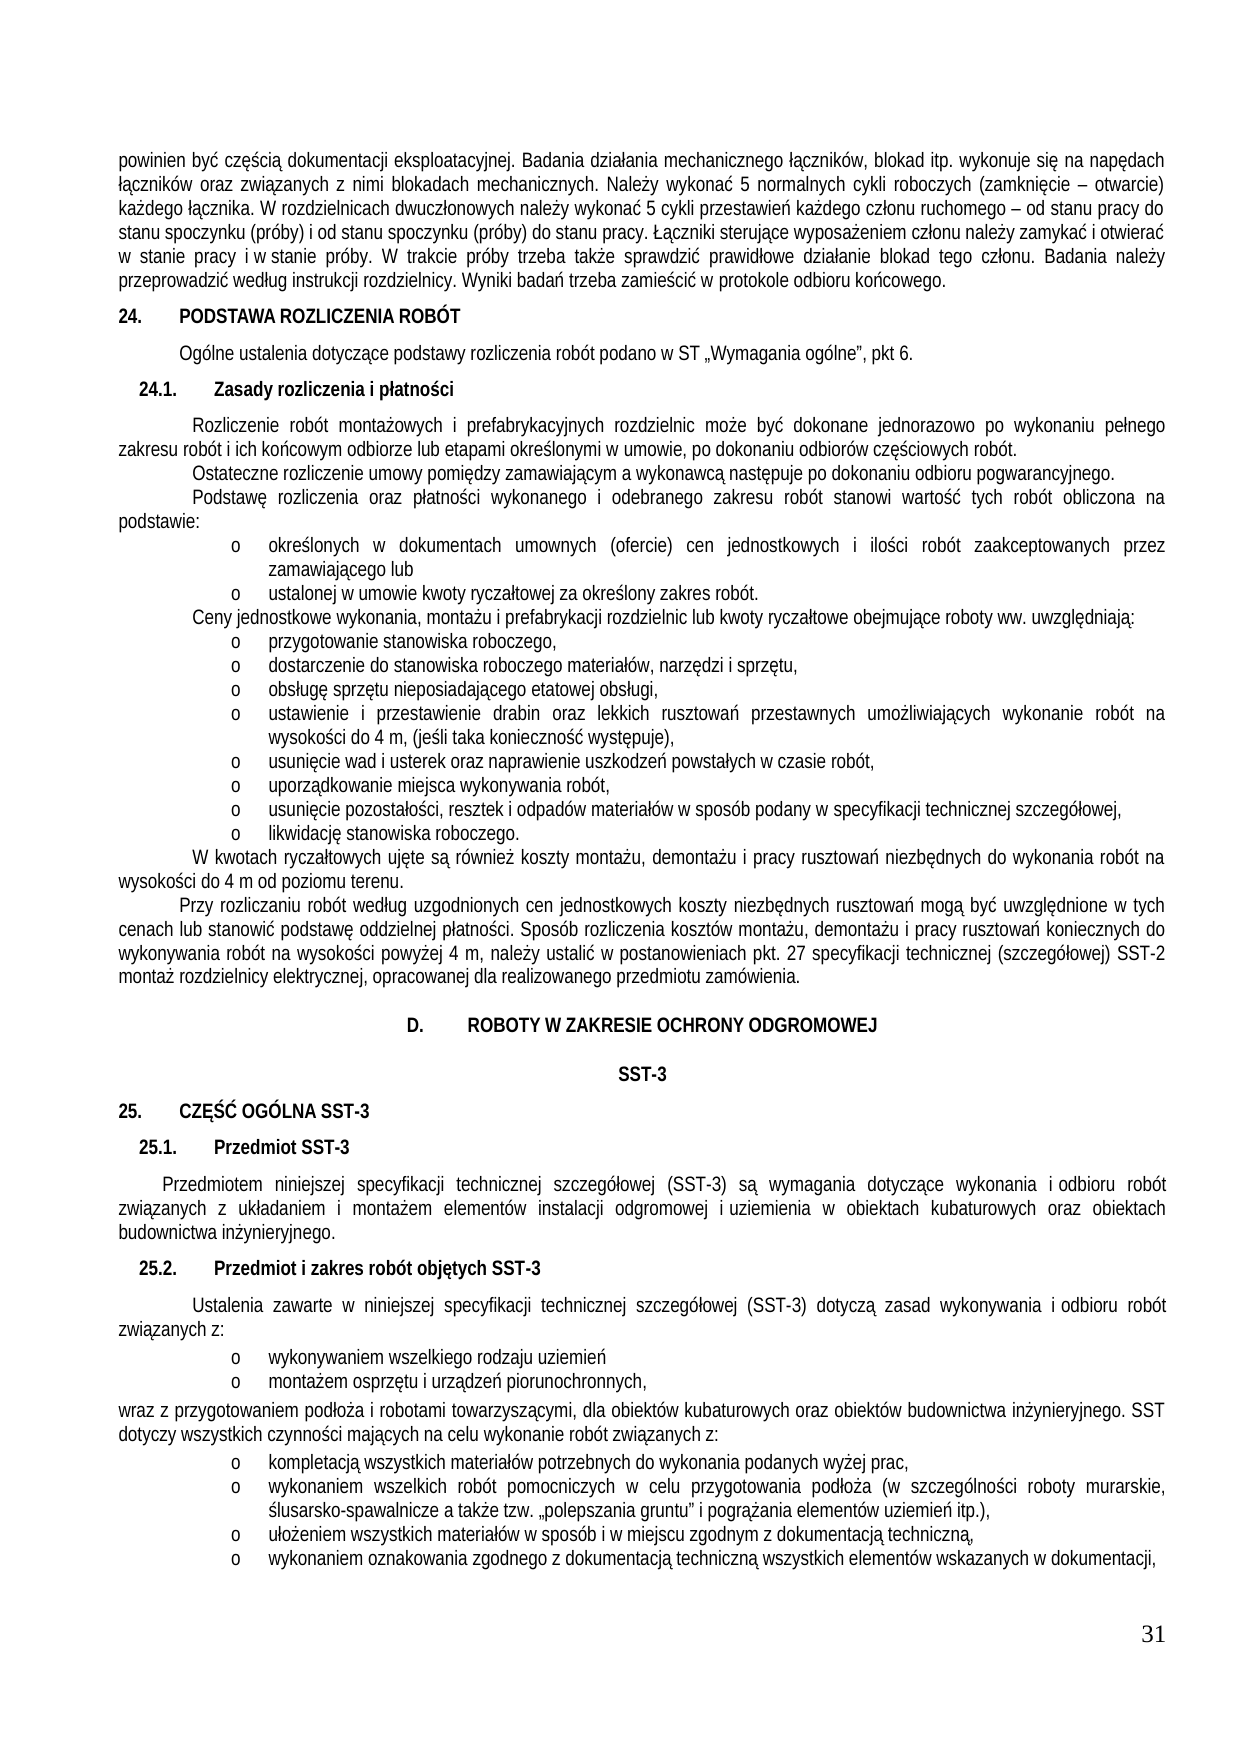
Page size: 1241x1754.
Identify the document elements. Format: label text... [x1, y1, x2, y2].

text Ostateczne rozliczenie umowy pomiędzy zamawiającym a wykonawcą następuje po dokonaniu odbioru pogwarancyjnego. [118, 461, 1166, 485]
list uporządkowanie miejsca wykonywania robót, [231, 773, 1166, 797]
text wraz z przygotowaniem podłoża i robotami towarzyszącymi, dla obiektów kubaturowych oraz obiektów budownictwa inżynieryjnego. SST dotyczy wszystkich czynności mających na celu wykonanie robót związanych z: [118, 1398, 1166, 1446]
list usunięcie wad i usterek oraz naprawienie uszkodzeń powstałych w czasie robót, [231, 749, 1166, 773]
text Podstawę rozliczenia oraz płatności wykonanego i odebranego zakresu robót stanowi wartość tych robót obliczona na podstawie: [118, 485, 1166, 533]
list ustalonej w umowie kwoty ryczałtowej za określony zakres robót. [231, 581, 1166, 605]
list obsługę sprzętu nieposiadającego etatowej obsługi, [231, 677, 1166, 701]
text SST-3 [118, 1062, 1166, 1086]
list określonych w dokumentach umownych (ofercie) cen jednostkowych i ilości robót zaakceptowanych przez zamawiającego lub [231, 533, 1166, 581]
list ustawienie i przestawienie drabin oraz lekkich rusztowań przestawnych umożliwiających wykonanie robót na wysokości do , (jeśli taka konieczność występuje), [231, 701, 1166, 749]
list usunięcie pozostałości, resztek i odpadów materiałów w sposób podany w specyfikacji technicznej szczegółowej, [231, 797, 1166, 821]
text Przedmiotem niniejszej specyfikacji technicznej szczegółowej (SST-3) są wymagania dotyczące wykonania i odbioru robót związanych z układaniem i montażem elementów instalacji odgromowej i uziemienia w obiektach kubaturowych oraz obiektach budownictwa inżynieryjnego. [118, 1172, 1166, 1243]
subtitle Zasady rozliczenia i płatności [139, 377, 1166, 401]
list likwidację stanowiska roboczego. [231, 821, 1166, 844]
text Ogólne ustalenia dotyczące podstawy rozliczenia robót podano w ST „Wymagania ogólne”, pkt 6. [118, 340, 1166, 364]
text Ceny jednostkowe wykonania, montażu i prefabrykacji rozdzielnic lub kwoty ryczałtowe obejmujące roboty ww. uwzględniają: [118, 605, 1166, 629]
list ułożeniem wszystkich materiałów w sposób i w miejscu zgodnym z dokumentacją techniczną, [231, 1522, 1166, 1546]
list wykonaniem oznakowania zgodnego z dokumentacją techniczną wszystkich elementów wskazanych w dokumentacji, [231, 1546, 1166, 1570]
list wykonaniem wszelkich robót pomocniczych w celu przygotowania podłoża (w szczególności roboty murarskie, ślusarsko-spawalnicze a także tzw. „polepszania gruntu” i pogrążania elementów uziemień itp.), [231, 1474, 1166, 1522]
list przygotowanie stanowiska roboczego, [231, 629, 1166, 653]
subtitle PODSTAWA ROZLICZENIA ROBÓT [118, 304, 1166, 328]
subtitle ROBOTY W ZAKRESIE OCHRONY ODGROMOWEJ [118, 1013, 1166, 1037]
list dostarczenie do stanowiska roboczego materiałów, narzędzi i sprzętu, [231, 653, 1166, 677]
subtitle Przedmiot SST-3 [139, 1135, 1166, 1159]
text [118, 148, 1166, 291]
list montażem osprzętu i urządzeń piorunochronnych, [231, 1369, 1166, 1393]
text Ustalenia zawarte w niniejszej specyfikacji technicznej szczegółowej (SST-3) dotyczą zasad wykonywania i odbioru robót związanych z: [118, 1292, 1166, 1340]
text Przy rozliczaniu robót według uzgodnionych cen jednostkowych koszty niezbędnych rusztowań mogą być uwzględnione w tych cenach lub stanowić podstawę oddzielnej płatności. Sposób rozliczenia kosztów montażu, demontażu i pracy rusztowań koniecznych do wykonywania robót na wysokości powyżej , należy ustalić w postanowieniach pkt. 27 specyfikacji technicznej (szczegółowej) SST-2 montaż rozdzielnicy elektrycznej, opracowanej dla realizowanego przedmiotu zamówienia. [118, 892, 1166, 988]
subtitle CZĘŚĆ OGÓLNA SST-3 [118, 1099, 1166, 1123]
text Rozliczenie robót montażowych i prefabrykacyjnych rozdzielnic może być dokonane jednorazowo po wykonaniu pełnego zakresu robót i ich końcowym odbiorze lub etapami określonymi w umowie, po dokonaniu odbiorów częściowych robót. [118, 413, 1166, 461]
subtitle Przedmiot i zakres robót objętych SST-3 [139, 1256, 1166, 1280]
list wykonywaniem wszelkiego rodzaju uziemień [231, 1345, 1166, 1369]
text W kwotach ryczałtowych ujęte są również koszty montażu, demontażu i pracy rusztowań niezbędnych do wykonania robót na wysokości do od poziomu terenu. [118, 844, 1166, 892]
list kompletacją wszystkich materiałów potrzebnych do wykonania podanych wyżej prac, [231, 1450, 1166, 1474]
